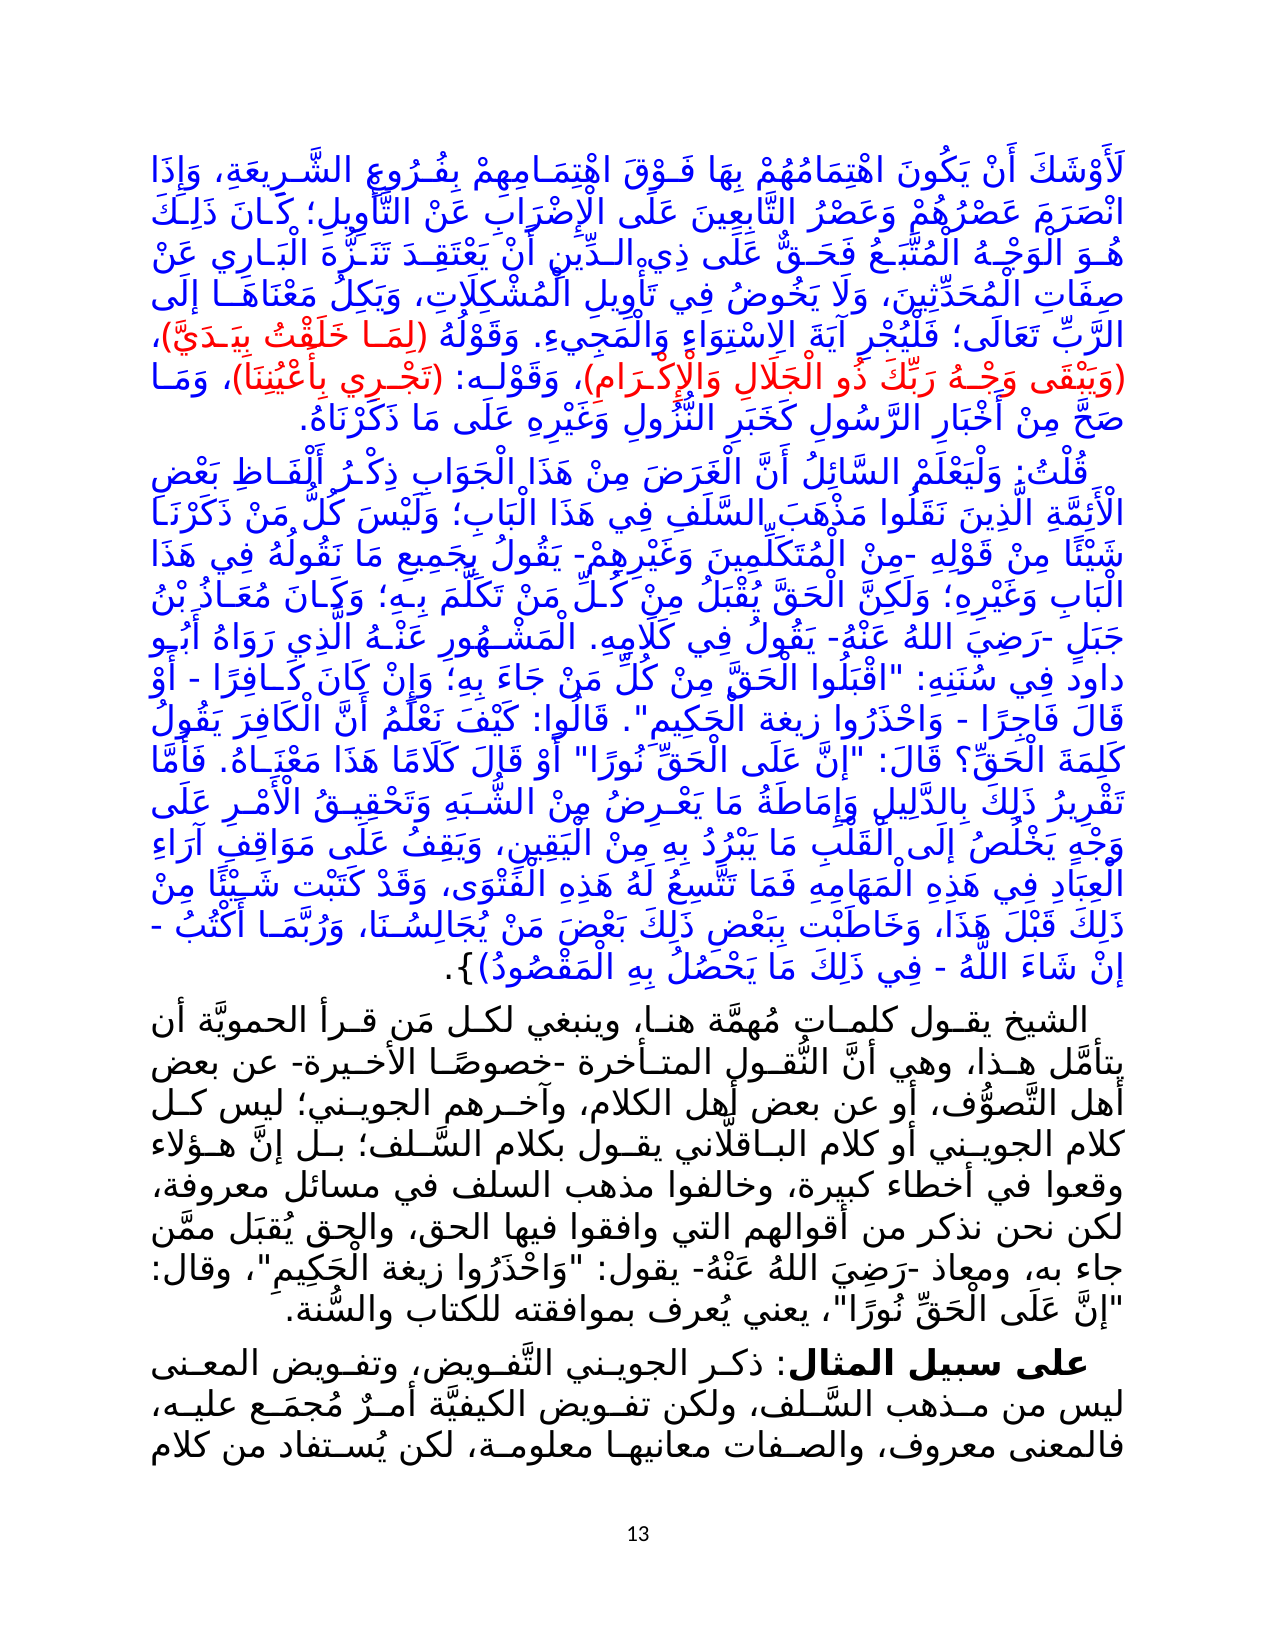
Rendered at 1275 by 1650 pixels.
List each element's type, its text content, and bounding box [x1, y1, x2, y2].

text قُلْتُ: وَلْيَعْلَمْ السَّائِلُ أَنَّ الْغَرَضَ مِنْ هَذَا الْجَوَابِ ذِكْرُ أَلْفَاظِ بَعْضِ الْأَئِمَّةِ الَّذِينَ نَقَلُوا مَذْهَبَ السَّلَفِ فِي هَذَا الْبَابِ؛ وَلَيْسَ كُلُّ مَنْ ذَكَرْنَا شَيْئًا مِنْ قَوْلِهِ -مِنْ الْمُتَكَلِّمِينَ وَغَيْرِهِمْ- يَقُولُ بِجَمِيعِ مَا نَقُولُهُ فِي هَذَا الْبَابِ وَغَيْرِهِ؛ وَلَكِنَّ الْحَقَّ يُقْبَلُ مِنْ كُلِّ مَنْ تَكَلَّمَ بِهِ؛ وَكَانَ مُعَاذُ بْنُ جَبَلٍ -رَضِيَ اللهُ عَنْهُ- يَقُولُ فِي كَلَامِهِ. الْمَشْهُورِ عَنْهُ الَّذِي رَوَاهُ أَبُو داود فِي سُنَنِهِ: "اقْبَلُوا الْحَقَّ مِنْ كُلِّ مَنْ جَاءَ بِهِ؛ وَإِنْ كَانَ كَافِرًا - أَوْ قَالَ فَاجِرًا - وَاحْذَرُوا زيغة الْحَكِيمِ". قَالُوا: كَيْفَ نَعْلَمُ أَنَّ الْكَافِرَ يَقُولُ كَلِمَةَ الْحَقِّ؟ قَالَ: "إنَّ عَلَى الْحَقِّ نُورًا" أَوْ قَالَ كَلَامًا هَذَا مَعْنَاهُ. فَأَمَّا تَقْرِيرُ ذَلِكَ بِالدَّلِيلِ وَإِمَاطَةُ مَا يَعْرِضُ مِنْ الشُّبَهِ وَتَحْقِيقُ الْأَمْرِ عَلَى وَجْهٍ يَخْلُصُ إلَى الْقَلْبِ مَا يَبْرُدُ بِهِ مِنْ الْيَقِينِ، وَيَقِفُ عَلَى مَوَاقِفِ آرَاءِ الْعِبَادِ فِي هَذِهِ الْمَهَامِهِ فَمَا تَتَّسِعُ لَهُ هَذِهِ الْفَتْوَى، وَقَدْ كَتَبْت شَيْئًا مِنْ ذَلِكَ قَبْلَ هَذَا، وَخَاطَبْت بِبَعْضِ ذَلِكَ بَعْضَ مَنْ يُجَالِسُنَا، وَرُبَّمَا أَكْتُبُ - إنْ شَاءَ اللَّهُ - فِي ذَلِكَ مَا يَحْصُلُ بِهِ الْمَقْصُودُ)}. [150, 451, 1125, 987]
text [150, 1342, 1125, 1466]
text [150, 150, 1125, 439]
text الشيخ يقول كلمات مُهمَّة هنا، وينبغي لكل مَن قرأ الحمويَّة أن يتأمَّل هذا، وهي أنَّ النُّقول المتأخرة -خصوصًا الأخيرة- عن بعض أهل التَّصوُّف، أو عن بعض أهل الكلام، وآخرهم الجويني؛ ليس كل كلام الجويني أو كلام الباقلَّاني يقول بكلام السَّلف؛ بل إنَّ هؤلاء وقعوا في أخطاء كبيرة، وخالفوا مذهب السلف في مسائل معروفة، لكن نحن نذكر من أقوالهم التي وافقوا فيها الحق، والحق يُقبَل ممَّن جاء به، ومعاذ -رَضِيَ اللهُ عَنْهُ- يقول: "وَاحْذَرُوا زيغة الْحَكِيمِ"، وقال: "إنَّ عَلَى الْحَقِّ نُورًا"، يعني يُعرف بموافقته للكتاب والسُّنة. [150, 1000, 1125, 1330]
